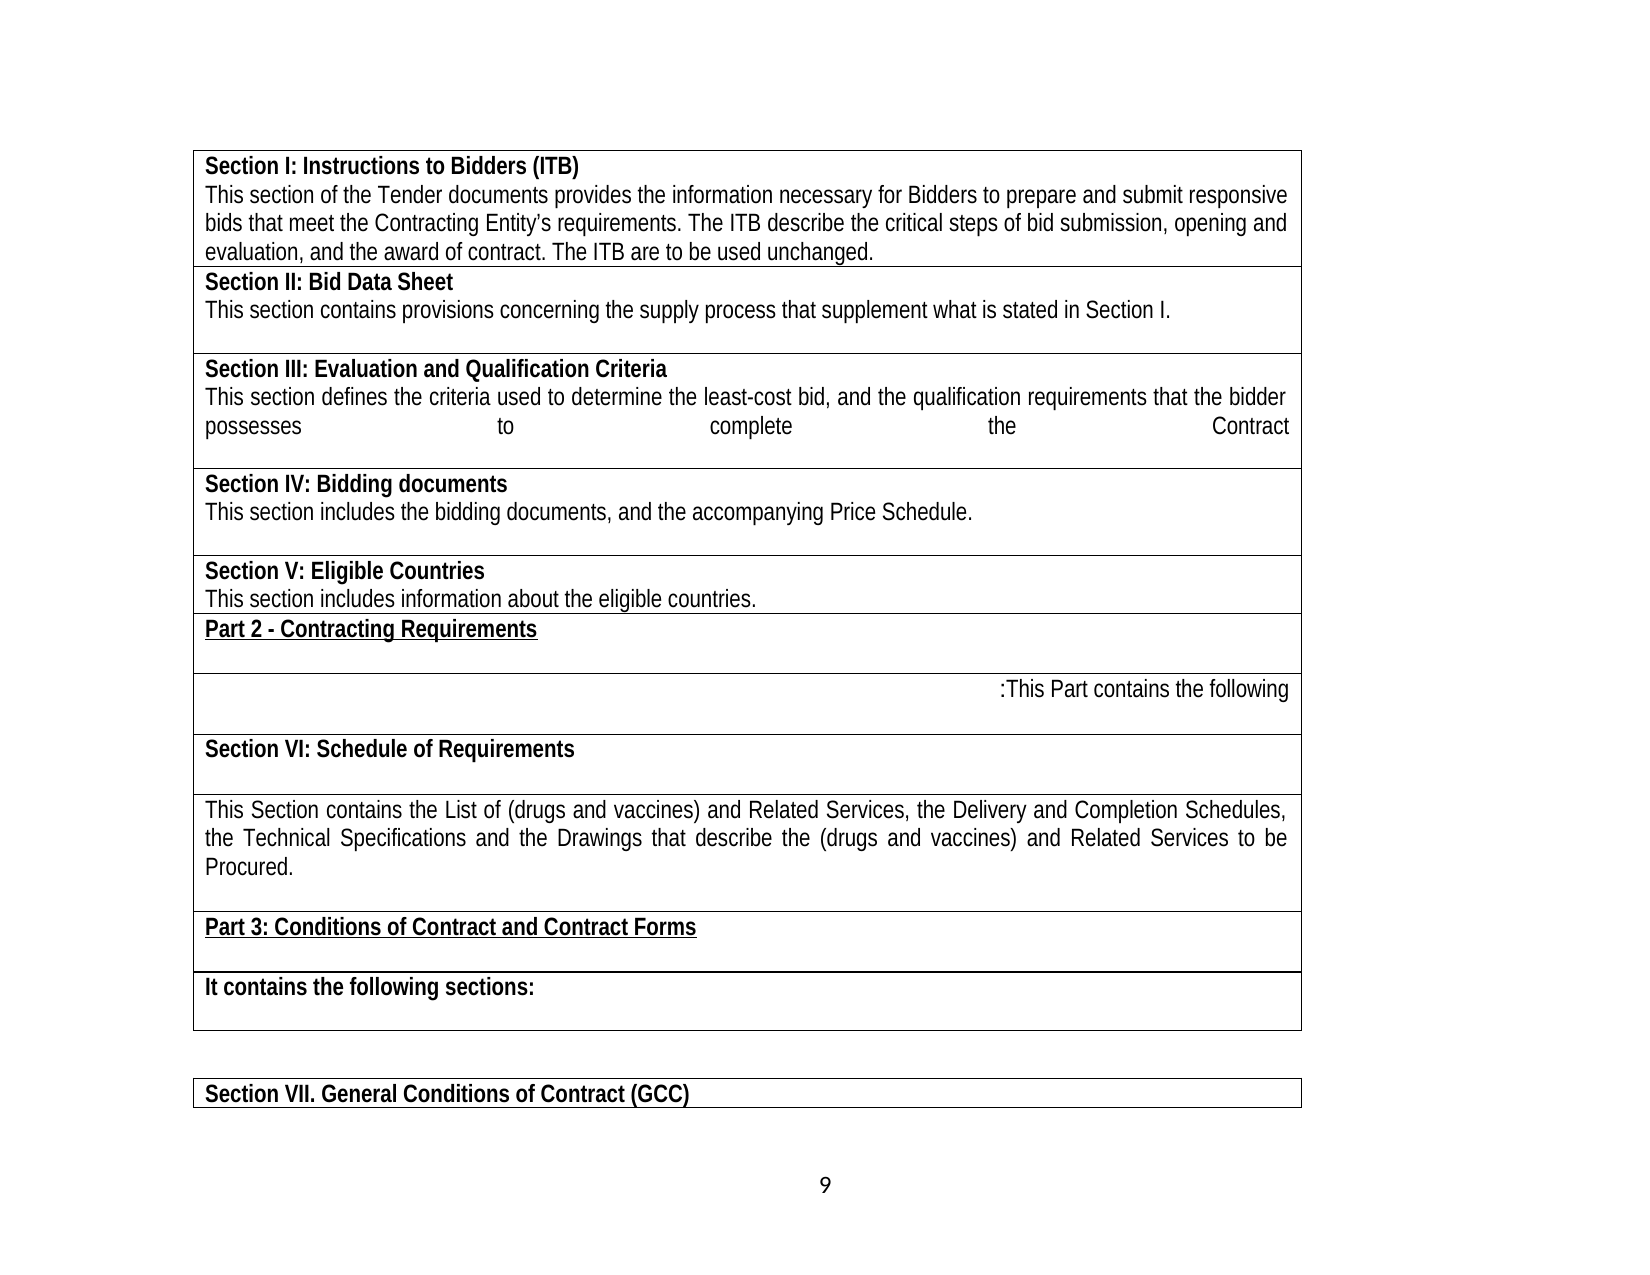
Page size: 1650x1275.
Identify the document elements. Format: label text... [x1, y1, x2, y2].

table_cell Section III: Evaluation and Qualification Criteria This section defines the criteria used to determine the least-cost bid, and the qualification requirements that the bidder possesses to complete the Contract [194, 354, 1301, 468]
table_cell Section II: Bid Data Sheet This section contains provisions concerning the supply process that supplement what is stated in Section I. [194, 267, 1301, 353]
table_cell It contains the following sections: [194, 973, 1301, 1030]
table_cell Section I: Instructions to Bidders (ITB) This section of the Tender documents provides the information necessary for Bidders to prepare and submit responsive bids that meet the Contracting Entity’s requirements. The ITB describe the critical steps of bid submission, opening and evaluation, and the award of contract. The ITB are to be used unchanged. [194, 151, 1301, 266]
table_cell Section IV: Bidding documents This section includes the bidding documents, and the accompanying Price Schedule. [194, 469, 1301, 554]
table_cell Part 3: Conditions of Contract and Contract Forms [194, 912, 1301, 971]
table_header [194, 1079, 1301, 1107]
table_cell Section VI: Schedule of Requirements [194, 735, 1301, 794]
table_cell Section V: Eligible Countries This section includes information about the eligible countries. [194, 556, 1301, 613]
table_cell Part 2 - Contracting Requirements [194, 614, 1301, 673]
table_cell This Part contains the following: [194, 674, 1301, 733]
table_cell This Section contains the List of (drugs and vaccines) and Related Services, the Delivery and Completion Schedules, the Technical Specifications and the Drawings that describe the (drugs and vaccines) and Related Services to be Procured. [194, 795, 1301, 911]
